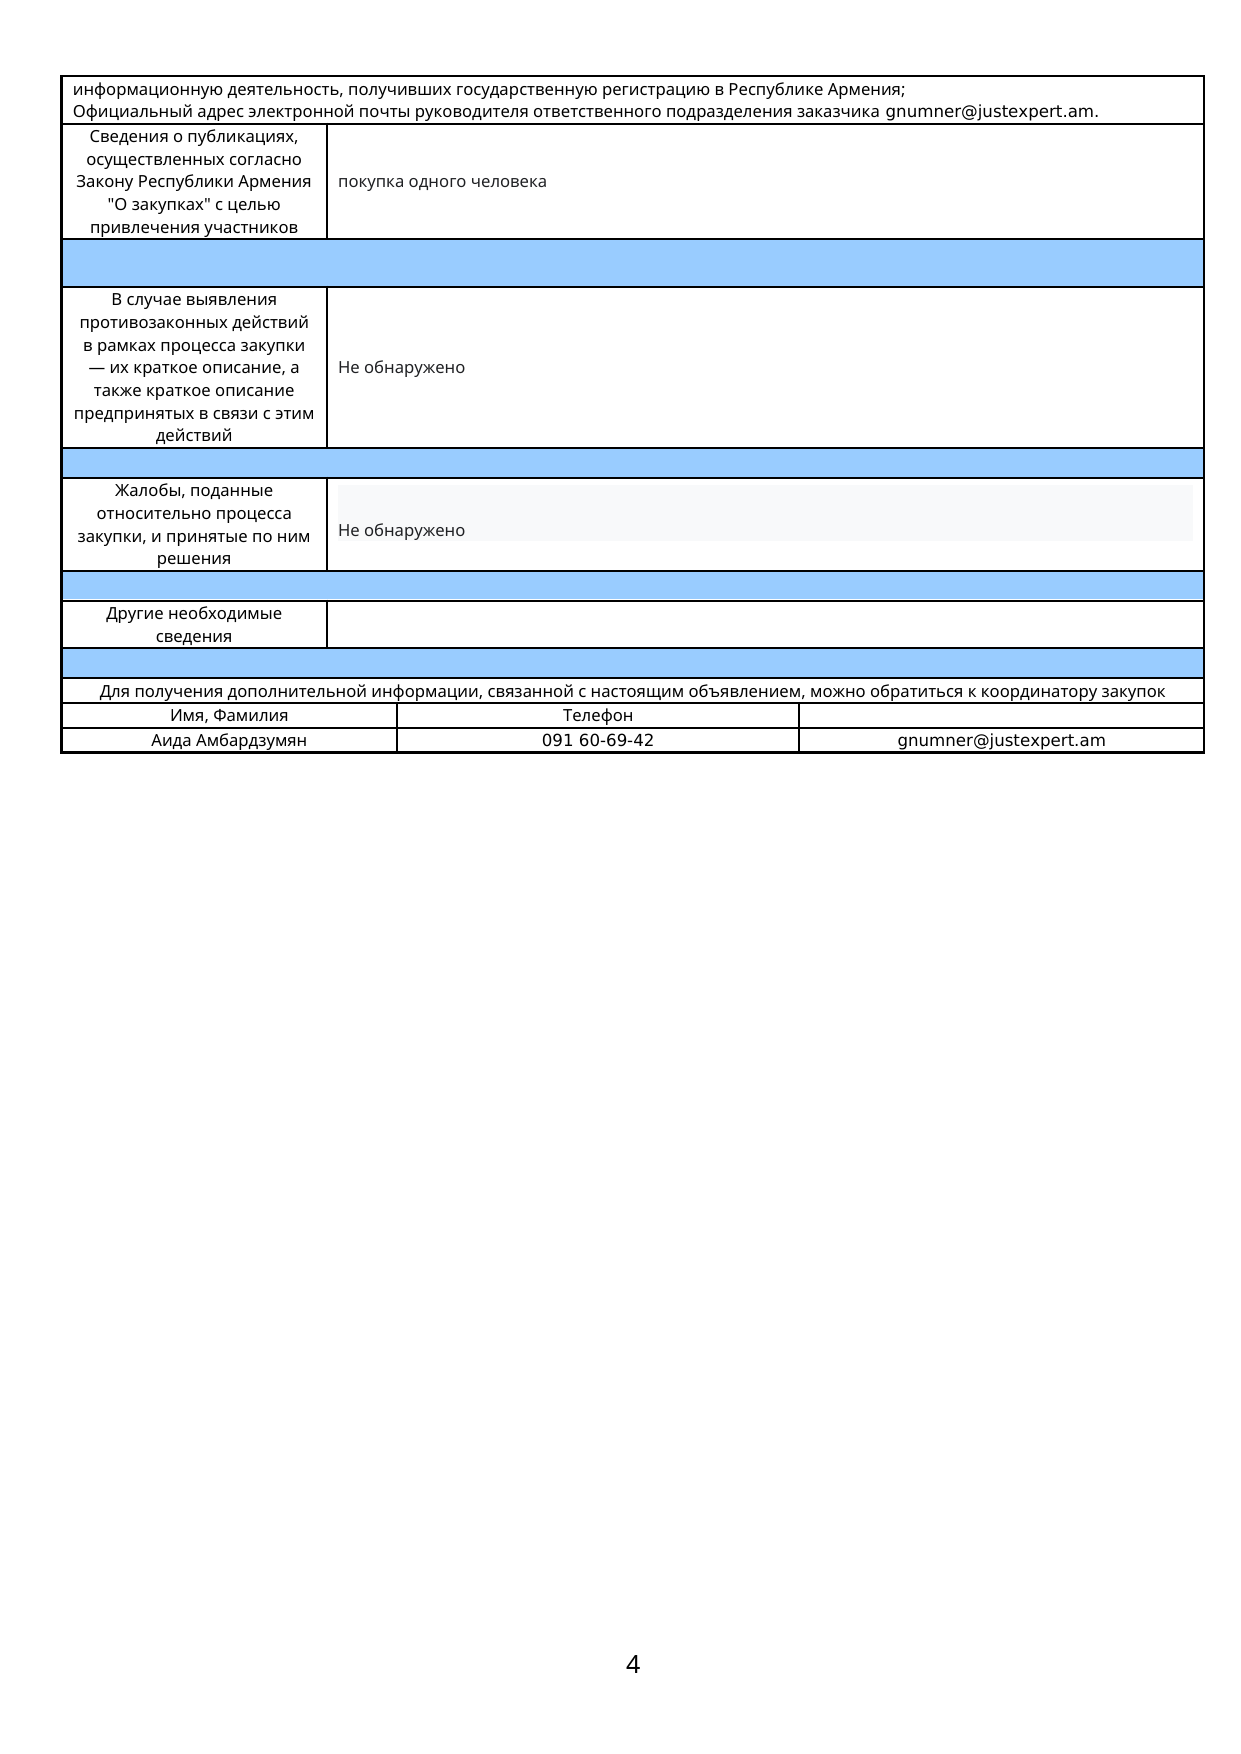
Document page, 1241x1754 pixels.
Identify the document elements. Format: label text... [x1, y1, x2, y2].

table_cell [1193, 704, 1203, 727]
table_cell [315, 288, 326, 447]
table_cell покупка одного человека [328, 125, 1203, 238]
table_cell gnumner@justexpert.am [800, 729, 1203, 751]
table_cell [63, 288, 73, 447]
table_cell [63, 572, 1203, 599]
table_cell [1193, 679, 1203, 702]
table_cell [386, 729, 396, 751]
table_cell [63, 649, 1203, 677]
table_cell [800, 704, 810, 727]
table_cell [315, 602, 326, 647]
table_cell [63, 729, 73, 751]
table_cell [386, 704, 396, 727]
table_cell Не обнаружено [328, 479, 1203, 569]
table_cell [63, 240, 1203, 286]
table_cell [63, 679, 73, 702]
table_cell Сведения о публикациях, осуществленных согласно Закону Республики Армения "О закупках" с целью привлечения участников [63, 125, 326, 238]
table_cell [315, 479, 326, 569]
table_cell 091 60-69-42 [398, 729, 798, 751]
table_cell [328, 602, 1203, 647]
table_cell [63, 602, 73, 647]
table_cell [63, 77, 1203, 122]
table_cell [63, 449, 1203, 477]
table_cell Не обнаружено [328, 288, 1203, 447]
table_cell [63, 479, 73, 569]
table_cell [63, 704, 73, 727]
